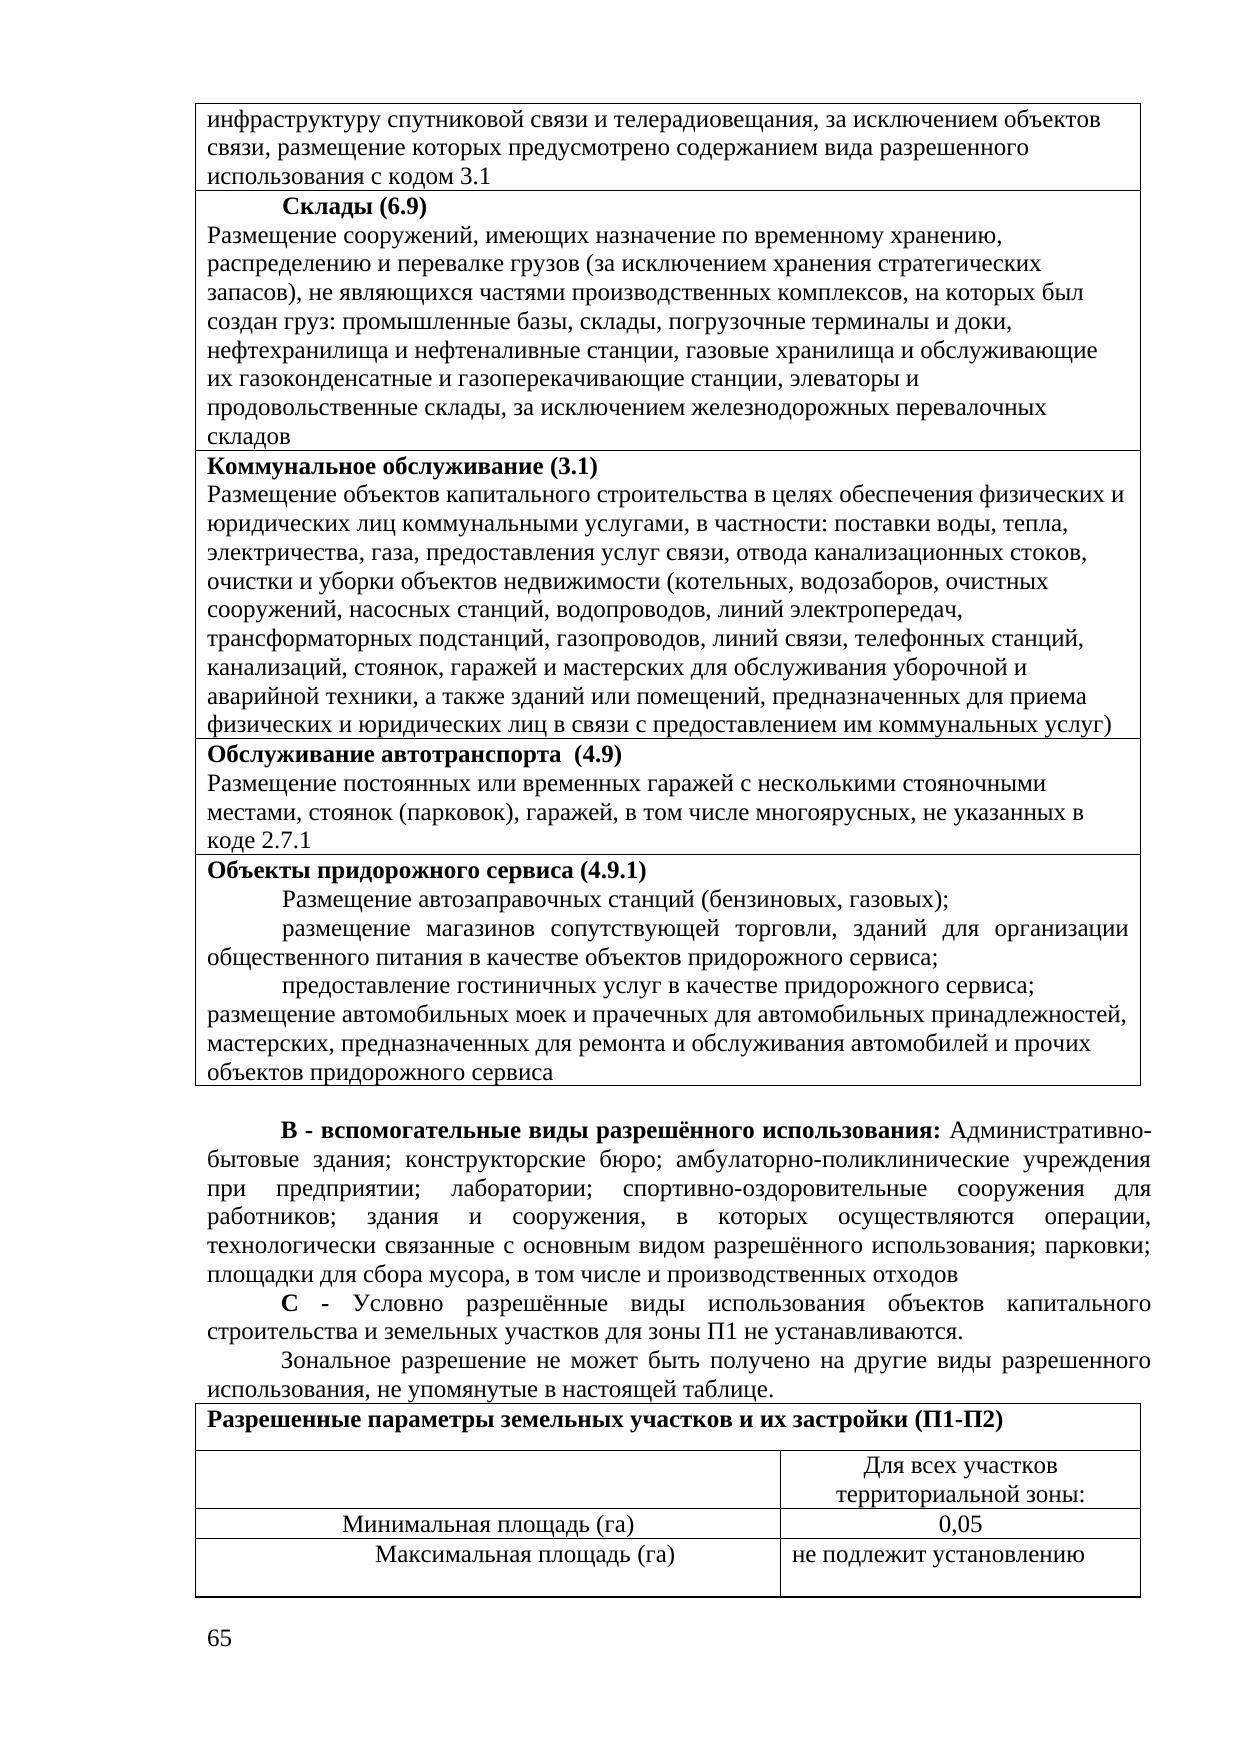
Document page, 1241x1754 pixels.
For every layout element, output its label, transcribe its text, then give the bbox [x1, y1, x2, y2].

table_cell Для всех участков территориальной зоны: [781, 1451, 1140, 1508]
table_cell [196, 1451, 780, 1508]
table_header Разрешенные параметры земельных участков и их застройки (П1-П2) [196, 1404, 1140, 1449]
table_cell Склады (6.9) Размещение сооружений, имеющих назначение по временному хранению, распределению и перевалке грузов (за исключением хранения стратегических запасов), не являющихся частями производственных комплексов, на которых был создан груз: промышленные базы, склады, погрузочные терминалы и доки, нефтехранилища и нефтеналивные станции, газовые хранилища и обслуживающие их газоконденсатные и газоперекачивающие станции, элеваторы и продовольственные склады, за исключением железнодорожных перевалочных складов [196, 191, 1140, 450]
table_cell Обслуживание автотранспорта (4.9) Размещение постоянных или временных гаражей с несколькими стояночными местами, стоянок (парковок), гаражей, в том числе многоярусных, не указанных в коде 2.7.1 [196, 739, 1140, 854]
table_cell 0,05 [781, 1509, 1140, 1538]
text В - вспомогательные виды разрешённого использования: Административно-бытовые здания; конструкторские бюро; амбулаторно-поликлинические учреждения при предприятии; лаборатории; спортивно-оздоровительные сооружения для работников; здания и сооружения, в которых осуществляются операции, технологически связанные с основным видом разрешённого использования; парковки; площадки для сбора мусора, в том числе и производственных отходов [207, 1115, 1152, 1288]
table_cell не подлежит установлению [781, 1539, 1140, 1596]
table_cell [196, 104, 1140, 190]
table_cell Коммунальное обслуживание (3.1) Размещение объектов капитального строительства в целях обеспечения физических и юридических лиц коммунальными услугами, в частности: поставки воды, тепла, электричества, газа, предоставления услуг связи, отвода канализационных стоков, очистки и уборки объектов недвижимости (котельных, водозаборов, очистных сооружений, насосных станций, водопроводов, линий электропередач, трансформаторных подстанций, газопроводов, линий связи, телефонных станций, канализаций, стоянок, гаражей и мастерских для обслуживания уборочной и аварийной техники, а также зданий или помещений, предназначенных для приема физических и юридических лиц в связи с предоставлением им коммунальных услуг) [196, 451, 1140, 738]
text С - Условно разрешённые виды использования объектов капитального строительства и земельных участков для зоны П1 не устанавливаются. [207, 1288, 1152, 1345]
table_cell Минимальная площадь (га) [196, 1509, 780, 1538]
table_cell Объекты придорожного сервиса (4.9.1) Размещение автозаправочных станций (бензиновых, газовых); размещение магазинов сопутствующей торговли, зданий для организации общественного питания в качестве объектов придорожного сервиса; предоставление гостиничных услуг в качестве придорожного сервиса; размещение автомобильных моек и прачечных для автомобильных принадлежностей, мастерских, предназначенных для ремонта и обслуживания автомобилей и прочих объектов придорожного сервиса [196, 855, 1140, 1085]
table_cell Максимальная площадь (га) [196, 1539, 780, 1596]
text Зональное разрешение не может быть получено на другие виды разрешенного использования, не упомянутые в настоящей таблице. [207, 1345, 1152, 1403]
